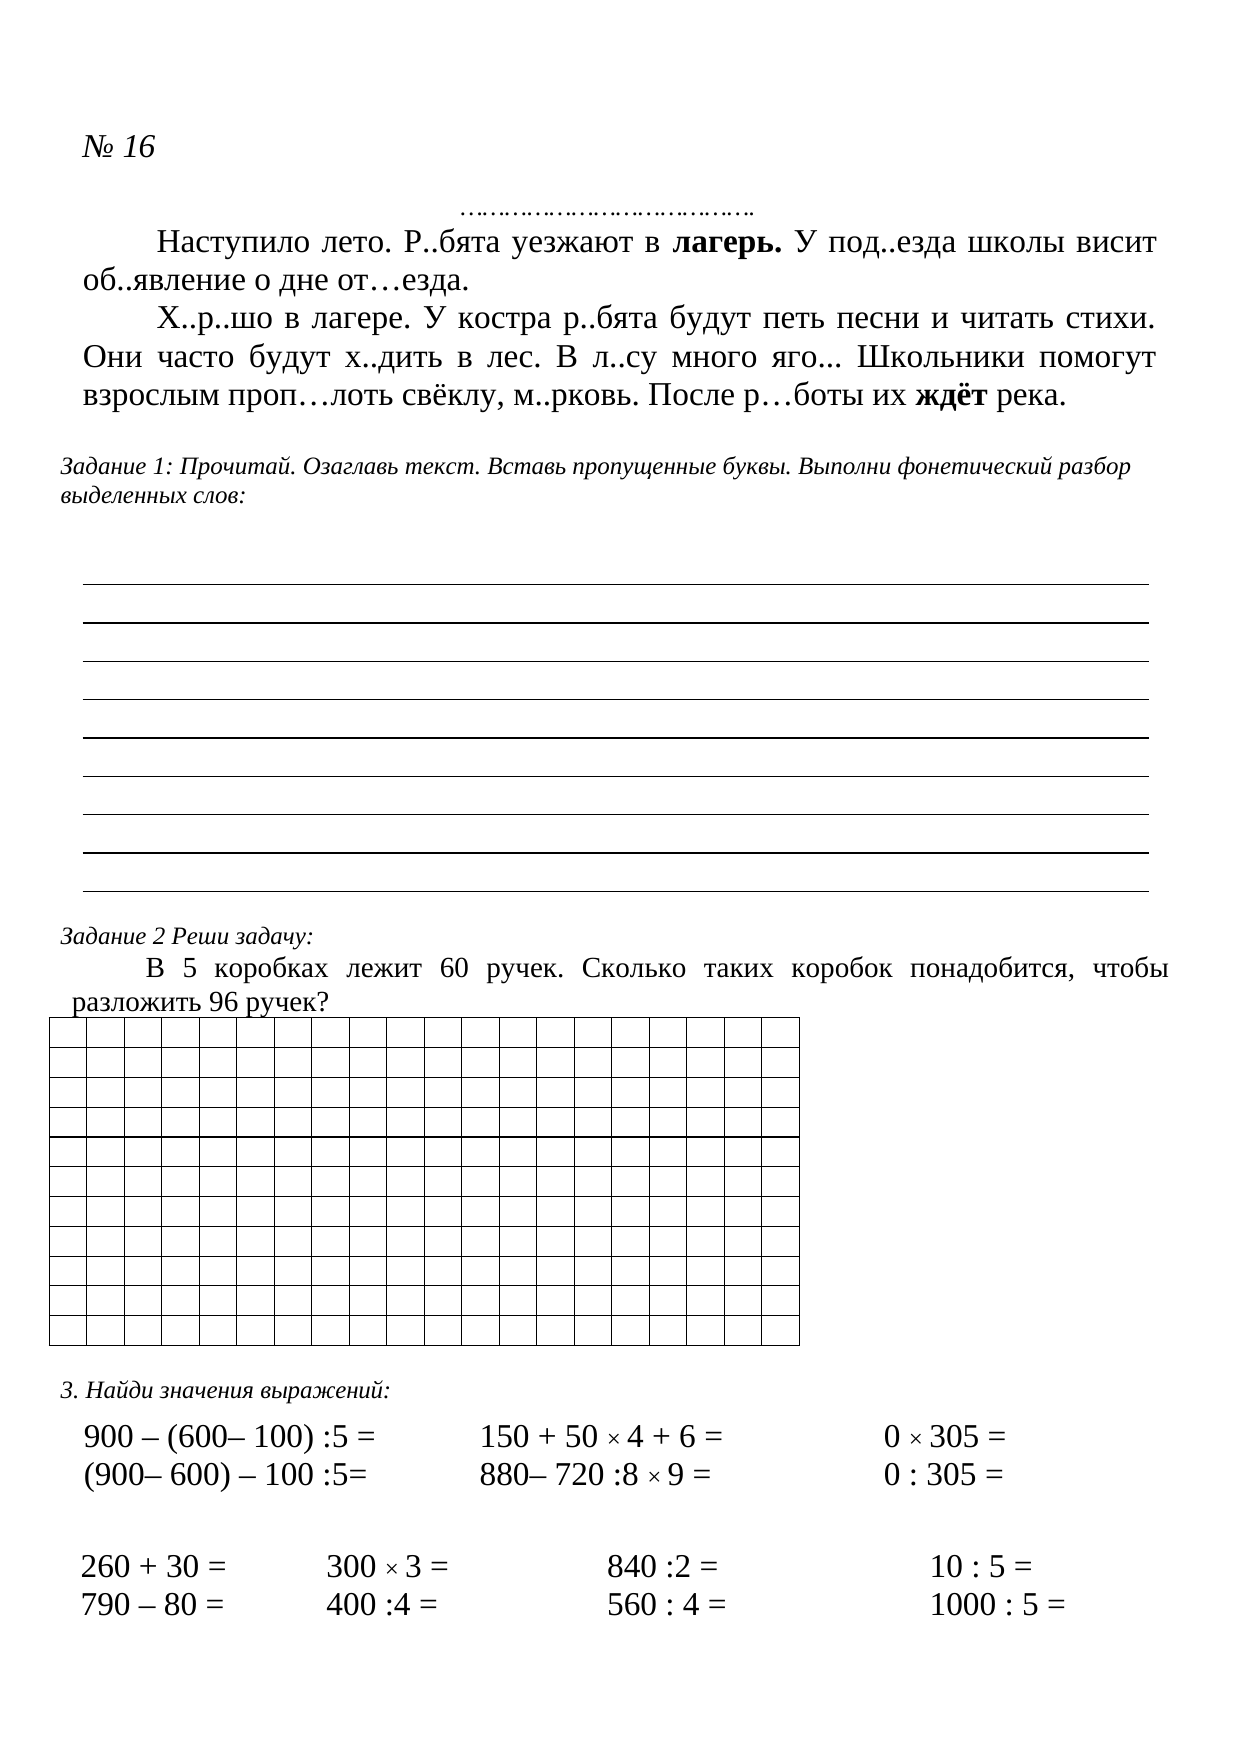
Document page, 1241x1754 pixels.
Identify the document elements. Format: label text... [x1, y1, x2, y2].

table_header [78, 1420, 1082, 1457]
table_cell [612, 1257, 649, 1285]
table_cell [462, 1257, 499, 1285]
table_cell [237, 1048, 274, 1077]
text Задание 2 Реши задачу: [60, 921, 1169, 950]
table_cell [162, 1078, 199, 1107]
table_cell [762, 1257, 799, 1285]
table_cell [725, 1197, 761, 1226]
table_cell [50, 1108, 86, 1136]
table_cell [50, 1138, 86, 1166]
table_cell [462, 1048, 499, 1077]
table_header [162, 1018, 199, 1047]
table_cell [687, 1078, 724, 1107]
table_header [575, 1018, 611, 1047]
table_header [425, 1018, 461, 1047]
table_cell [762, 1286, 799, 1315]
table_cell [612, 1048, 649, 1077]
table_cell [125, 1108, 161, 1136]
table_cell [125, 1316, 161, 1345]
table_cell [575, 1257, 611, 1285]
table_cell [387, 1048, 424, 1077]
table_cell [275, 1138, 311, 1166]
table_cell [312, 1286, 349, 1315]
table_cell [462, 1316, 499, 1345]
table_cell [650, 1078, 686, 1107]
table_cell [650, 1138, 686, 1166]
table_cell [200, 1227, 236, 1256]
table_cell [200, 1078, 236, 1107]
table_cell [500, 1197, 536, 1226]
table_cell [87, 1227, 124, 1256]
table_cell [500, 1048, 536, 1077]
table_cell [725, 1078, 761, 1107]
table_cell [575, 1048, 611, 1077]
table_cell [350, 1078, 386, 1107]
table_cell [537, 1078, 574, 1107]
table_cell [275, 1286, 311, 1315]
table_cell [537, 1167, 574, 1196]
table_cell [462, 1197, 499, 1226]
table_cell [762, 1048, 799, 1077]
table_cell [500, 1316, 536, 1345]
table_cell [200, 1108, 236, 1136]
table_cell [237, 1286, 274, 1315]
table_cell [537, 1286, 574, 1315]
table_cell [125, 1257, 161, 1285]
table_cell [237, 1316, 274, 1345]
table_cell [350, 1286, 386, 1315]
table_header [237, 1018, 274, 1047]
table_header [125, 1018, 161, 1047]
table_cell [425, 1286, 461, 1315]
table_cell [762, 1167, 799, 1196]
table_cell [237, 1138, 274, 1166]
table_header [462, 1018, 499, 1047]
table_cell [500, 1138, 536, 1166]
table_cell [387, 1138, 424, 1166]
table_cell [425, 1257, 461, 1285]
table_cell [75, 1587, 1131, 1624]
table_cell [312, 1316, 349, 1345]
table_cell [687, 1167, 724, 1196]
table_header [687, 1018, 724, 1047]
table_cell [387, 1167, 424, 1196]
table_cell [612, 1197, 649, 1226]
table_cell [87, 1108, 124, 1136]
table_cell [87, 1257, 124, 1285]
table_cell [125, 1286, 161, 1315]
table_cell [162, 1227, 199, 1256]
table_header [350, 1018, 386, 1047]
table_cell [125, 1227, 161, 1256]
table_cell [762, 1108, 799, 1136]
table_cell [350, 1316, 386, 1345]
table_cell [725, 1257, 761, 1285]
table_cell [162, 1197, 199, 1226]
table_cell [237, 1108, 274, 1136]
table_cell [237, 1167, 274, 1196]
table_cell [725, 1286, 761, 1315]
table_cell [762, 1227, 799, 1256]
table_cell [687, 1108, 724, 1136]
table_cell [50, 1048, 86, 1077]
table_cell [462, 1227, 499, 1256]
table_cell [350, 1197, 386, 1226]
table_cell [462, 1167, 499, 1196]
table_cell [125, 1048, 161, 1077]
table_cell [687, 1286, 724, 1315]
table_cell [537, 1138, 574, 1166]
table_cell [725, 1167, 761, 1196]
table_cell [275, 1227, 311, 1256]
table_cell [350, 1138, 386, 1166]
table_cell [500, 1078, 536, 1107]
text Х..р..шо в лагере. У костра р..бята будут петь песни и читать стихи. Они часто будут х..дить в лес. В л..су много яго... Школьники помогут взрослым проп…лоть свёклу, м..рковь. После р…боты их ждёт река. [83, 298, 1157, 413]
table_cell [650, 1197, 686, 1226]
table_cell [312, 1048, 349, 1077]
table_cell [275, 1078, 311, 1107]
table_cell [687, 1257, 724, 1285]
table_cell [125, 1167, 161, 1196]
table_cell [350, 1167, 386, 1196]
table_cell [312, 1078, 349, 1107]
text Задание 1: Прочитай. Озаглавь текст. Вставь пропущенные буквы. Выполни фонетический разбор выделенных слов: [60, 451, 1180, 508]
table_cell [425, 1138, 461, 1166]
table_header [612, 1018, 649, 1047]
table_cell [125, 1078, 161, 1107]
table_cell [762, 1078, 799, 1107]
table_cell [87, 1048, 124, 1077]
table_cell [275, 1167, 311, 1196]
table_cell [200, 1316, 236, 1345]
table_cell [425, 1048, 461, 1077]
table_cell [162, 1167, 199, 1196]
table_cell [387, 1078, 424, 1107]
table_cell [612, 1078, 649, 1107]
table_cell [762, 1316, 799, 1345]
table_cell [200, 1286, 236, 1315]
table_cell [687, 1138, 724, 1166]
text В 5 коробках лежит 60 ручек. Сколько таких коробок понадобится, чтобы разложить 96 ручек? [72, 950, 1169, 1017]
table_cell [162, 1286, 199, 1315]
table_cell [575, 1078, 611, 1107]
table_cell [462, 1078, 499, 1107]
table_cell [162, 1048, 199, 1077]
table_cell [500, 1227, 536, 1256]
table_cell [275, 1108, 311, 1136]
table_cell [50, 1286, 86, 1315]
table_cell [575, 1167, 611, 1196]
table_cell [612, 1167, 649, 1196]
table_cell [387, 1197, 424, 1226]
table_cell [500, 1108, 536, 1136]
text Наступило лето. Р..бята уезжают в лагерь. У под..езда школы висит об..явление о дне от…езда. [83, 221, 1157, 298]
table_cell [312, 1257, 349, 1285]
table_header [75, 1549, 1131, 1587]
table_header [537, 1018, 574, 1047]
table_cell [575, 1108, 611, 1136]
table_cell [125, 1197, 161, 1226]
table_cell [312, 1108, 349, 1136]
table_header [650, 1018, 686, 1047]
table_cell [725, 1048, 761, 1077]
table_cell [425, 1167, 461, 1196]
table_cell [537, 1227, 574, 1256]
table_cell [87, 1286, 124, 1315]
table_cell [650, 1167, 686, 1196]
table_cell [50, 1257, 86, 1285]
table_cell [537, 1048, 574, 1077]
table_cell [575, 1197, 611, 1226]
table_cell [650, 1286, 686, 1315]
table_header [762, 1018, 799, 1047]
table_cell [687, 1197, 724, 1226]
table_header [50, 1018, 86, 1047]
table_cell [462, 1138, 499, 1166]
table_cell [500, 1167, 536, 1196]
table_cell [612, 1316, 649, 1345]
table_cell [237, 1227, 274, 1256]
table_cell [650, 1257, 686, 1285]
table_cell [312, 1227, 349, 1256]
text …………………………………. [60, 192, 1180, 221]
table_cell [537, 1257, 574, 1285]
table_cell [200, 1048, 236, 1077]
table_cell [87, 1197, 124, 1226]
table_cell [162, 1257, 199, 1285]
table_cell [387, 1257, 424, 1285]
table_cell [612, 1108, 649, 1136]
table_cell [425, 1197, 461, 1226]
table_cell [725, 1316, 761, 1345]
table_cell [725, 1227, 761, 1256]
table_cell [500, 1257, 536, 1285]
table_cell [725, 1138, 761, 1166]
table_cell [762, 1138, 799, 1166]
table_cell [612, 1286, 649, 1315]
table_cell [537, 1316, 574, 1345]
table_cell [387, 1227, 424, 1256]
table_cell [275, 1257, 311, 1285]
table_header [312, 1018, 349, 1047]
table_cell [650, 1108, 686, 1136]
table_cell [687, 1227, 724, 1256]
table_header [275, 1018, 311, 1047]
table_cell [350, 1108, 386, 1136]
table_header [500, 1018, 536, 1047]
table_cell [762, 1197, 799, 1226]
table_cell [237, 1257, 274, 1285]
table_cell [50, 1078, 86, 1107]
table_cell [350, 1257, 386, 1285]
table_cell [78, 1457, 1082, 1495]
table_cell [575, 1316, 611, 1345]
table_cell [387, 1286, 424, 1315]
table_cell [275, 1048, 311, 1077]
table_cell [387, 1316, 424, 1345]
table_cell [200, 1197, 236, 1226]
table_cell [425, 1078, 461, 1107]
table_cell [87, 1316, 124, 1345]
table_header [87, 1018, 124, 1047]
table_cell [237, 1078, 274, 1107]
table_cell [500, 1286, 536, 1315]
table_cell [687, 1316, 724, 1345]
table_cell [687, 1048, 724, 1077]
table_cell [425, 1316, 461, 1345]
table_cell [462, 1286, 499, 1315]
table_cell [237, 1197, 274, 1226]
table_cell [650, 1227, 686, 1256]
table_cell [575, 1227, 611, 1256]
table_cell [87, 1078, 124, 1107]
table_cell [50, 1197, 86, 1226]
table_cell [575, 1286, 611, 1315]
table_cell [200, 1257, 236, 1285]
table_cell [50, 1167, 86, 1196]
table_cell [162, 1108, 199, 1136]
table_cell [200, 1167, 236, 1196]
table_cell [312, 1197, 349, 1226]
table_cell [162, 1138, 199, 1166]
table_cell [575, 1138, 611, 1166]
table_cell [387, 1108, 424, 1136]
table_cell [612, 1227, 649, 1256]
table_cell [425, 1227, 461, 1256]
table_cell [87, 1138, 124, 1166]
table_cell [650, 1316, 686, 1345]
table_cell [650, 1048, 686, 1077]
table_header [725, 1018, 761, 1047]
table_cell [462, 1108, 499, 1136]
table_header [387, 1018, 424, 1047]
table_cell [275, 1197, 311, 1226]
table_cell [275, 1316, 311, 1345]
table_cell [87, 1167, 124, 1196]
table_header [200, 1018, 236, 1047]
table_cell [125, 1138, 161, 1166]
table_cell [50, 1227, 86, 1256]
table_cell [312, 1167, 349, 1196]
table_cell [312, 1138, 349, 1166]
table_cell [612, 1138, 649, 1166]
text 3. Найди значения выражений: [60, 1375, 1180, 1403]
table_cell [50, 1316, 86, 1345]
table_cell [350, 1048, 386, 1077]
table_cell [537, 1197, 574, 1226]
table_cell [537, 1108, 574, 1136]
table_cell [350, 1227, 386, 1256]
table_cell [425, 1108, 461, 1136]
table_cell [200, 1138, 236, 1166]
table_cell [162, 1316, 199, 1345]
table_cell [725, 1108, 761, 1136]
